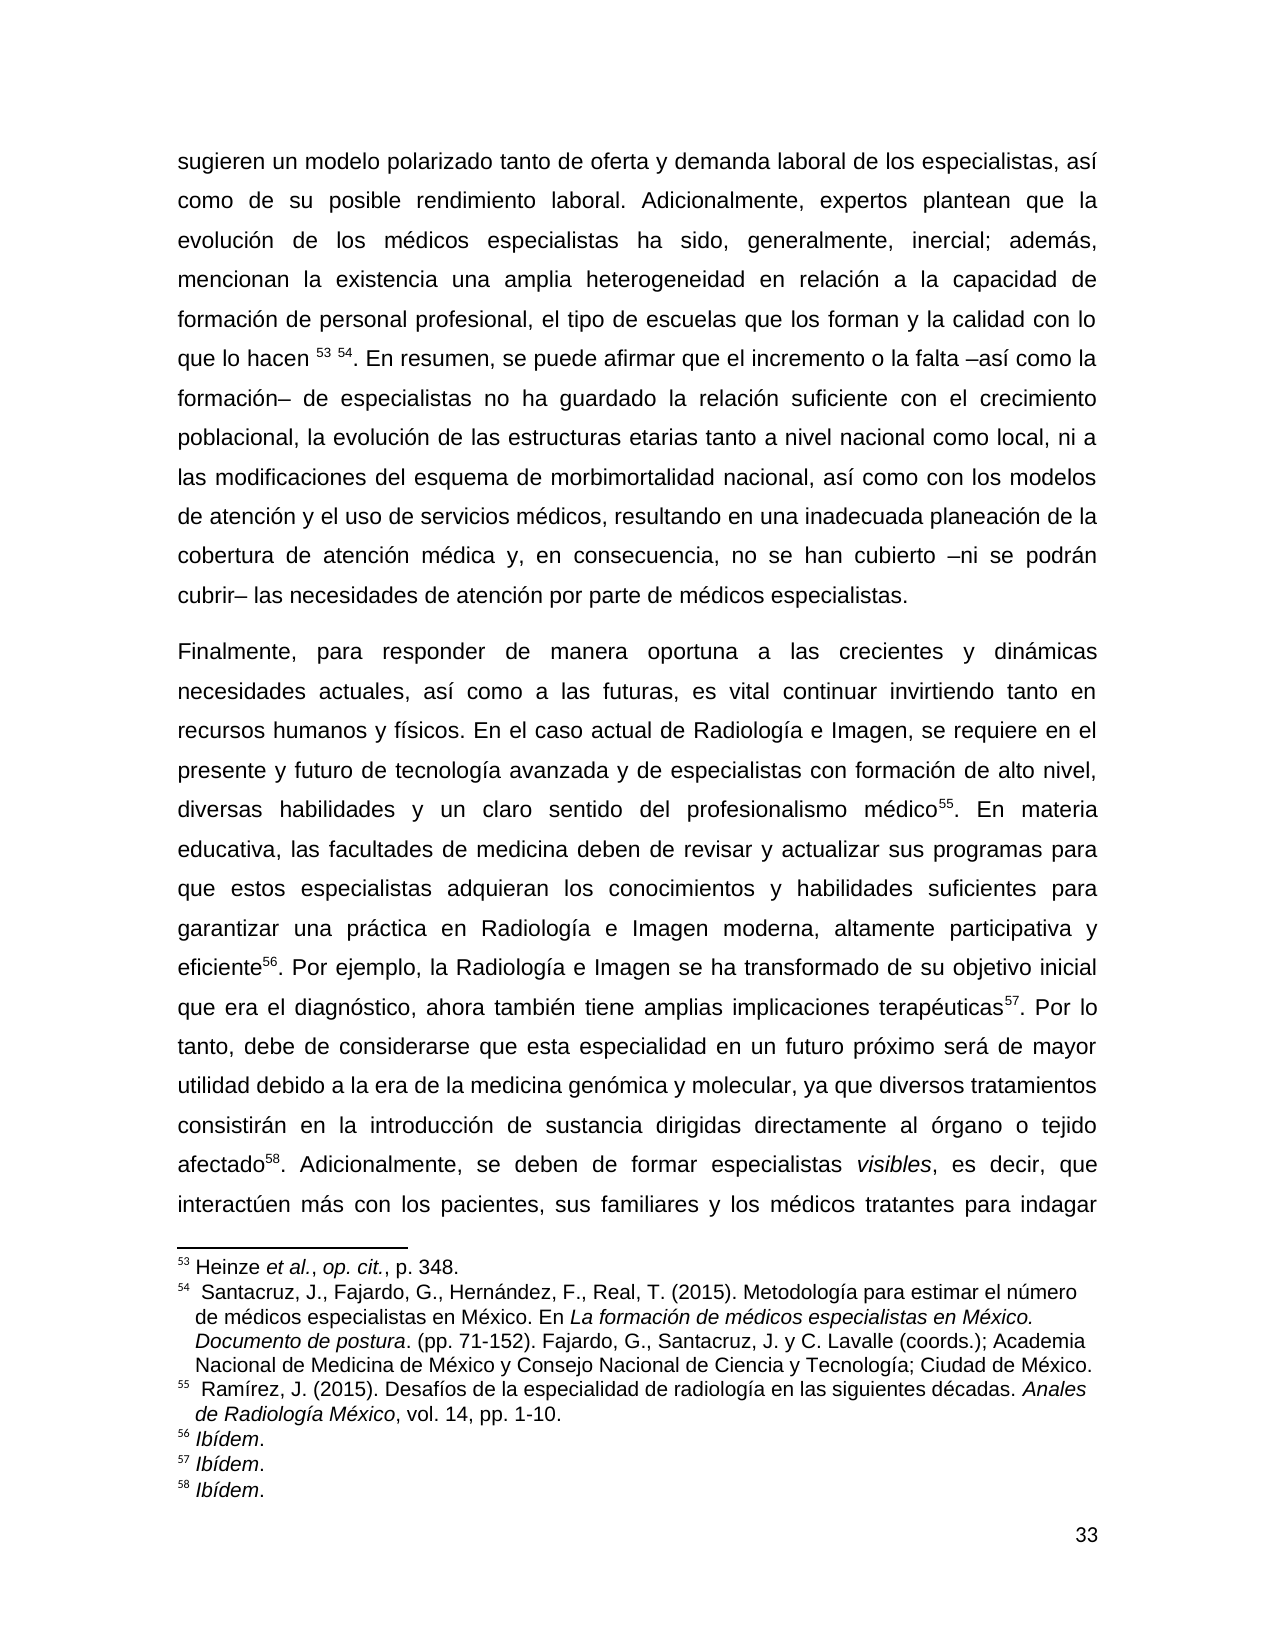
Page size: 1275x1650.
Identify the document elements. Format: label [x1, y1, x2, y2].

text [177, 638, 1098, 1217]
text [177, 148, 1098, 608]
